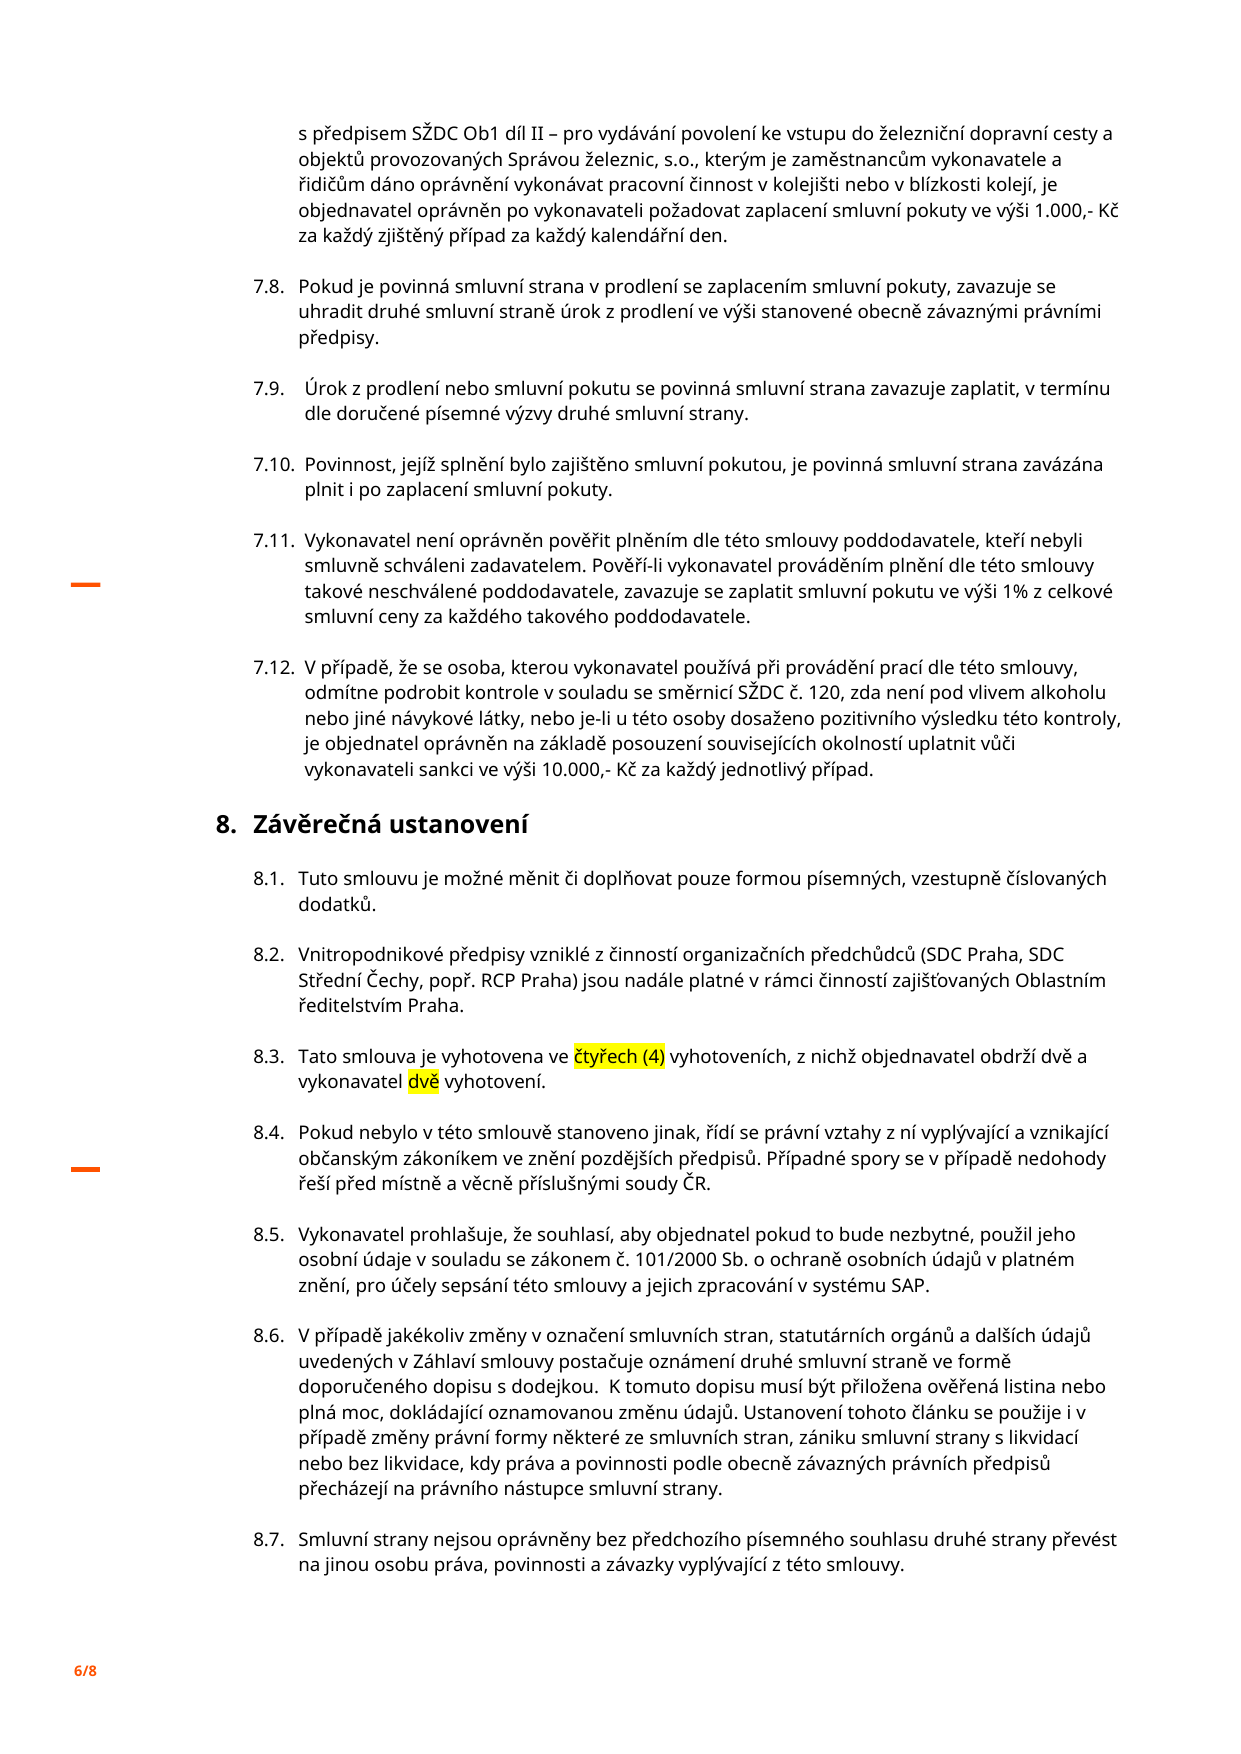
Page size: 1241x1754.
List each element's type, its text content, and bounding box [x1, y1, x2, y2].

list Tuto smlouvu je možné měnit či doplňovat pouze formou písemných, vzestupně číslovaných dodatků. [253, 866, 1122, 917]
list Vykonavatel prohlašuje, že souhlasí, aby objednatel pokud to bude nezbytné, použil jeho osobní údaje v souladu se zákonem č. 101/2000 Sb. o ochraně osobních údajů v platném znění, pro účely sepsání této smlouvy a jejich zpracování v systému SAP. [253, 1221, 1122, 1297]
list Vykonavatel není oprávněn pověřit plněním dle této smlouvy poddodavatele, kteří nebyli smluvně schváleni zadavatelem. Pověří-li vykonavatel prováděním plnění dle této smlouvy takové neschválené poddodavatele, zavazuje se zaplatit smluvní pokutu ve výši 1% z celkové smluvní ceny za každého takového poddodavatele. [253, 527, 1122, 629]
list Úrok z prodlení nebo smluvní pokutu se povinná smluvní strana zavazuje zaplatit, v termínu dle doručené písemné výzvy druhé smluvní strany. [253, 375, 1122, 426]
list Smluvní strany nejsou oprávněny bez předchozího písemného souhlasu druhé strany převést na jinou osobu práva, povinnosti a závazky vyplývající z této smlouvy. [253, 1526, 1122, 1577]
list Závěrečná ustanovení [216, 807, 1122, 841]
list V případě jakékoliv změny v označení smluvních stran, statutárních orgánů a dalších údajů uvedených v Záhlaví smlouvy postačuje oznámení druhé smluvní straně ve formě doporučeného dopisu s dodejkou. K tomuto dopisu musí být přiložena ověřená listina nebo plná moc, dokládající oznamovanou změnu údajů. Ustanovení tohoto článku se použije i v případě změny právní formy některé ze smluvních stran, zániku smluvní strany s likvidací nebo bez likvidace, kdy práva a povinnosti podle obecně závazných právních předpisů přecházejí na právního nástupce smluvní strany. [253, 1322, 1122, 1501]
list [253, 121, 1122, 248]
list Tato smlouva je vyhotovena ve čtyřech (4) vyhotoveních, z nichž objednavatel obdrží dvě a vykonavatel dvě vyhotovení. [253, 1043, 1122, 1094]
list Vnitropodnikové předpisy vzniklé z činností organizačních předchůdců (SDC Praha, SDC Střední Čechy, popř. RCP Praha) jsou nadále platné v rámci činností zajišťovaných Oblastním ředitelstvím Praha. [253, 942, 1122, 1018]
list Povinnost, jejíž splnění bylo zajištěno smluvní pokutou, je povinná smluvní strana zavázána plnit i po zaplacení smluvní pokuty. [253, 451, 1122, 502]
list V případě, že se osoba, kterou vykonavatel používá při provádění prací dle této smlouvy, odmítne podrobit kontrole v souladu se směrnicí SŽDC č. 120, zda není pod vlivem alkoholu nebo jiné návykové látky, nebo je-li u této osoby dosaženo pozitivního výsledku této kontroly, je objednatel oprávněn na základě posouzení souvisejících okolností uplatnit vůči vykonavateli sankci ve výši 10.000,- Kč za každý jednotlivý případ. [253, 654, 1122, 782]
list Pokud je povinná smluvní strana v prodlení se zaplacením smluvní pokuty, zavazuje se uhradit druhé smluvní straně úrok z prodlení ve výši stanovené obecně závaznými právními předpisy. [253, 273, 1122, 350]
list Pokud nebylo v této smlouvě stanoveno jinak, řídí se právní vztahy z ní vyplývající a vznikající občanským zákoníkem ve znění pozdějších předpisů. Případné spory se v případě nedohody řeší před místně a věcně příslušnými soudy ČR. [253, 1119, 1122, 1196]
